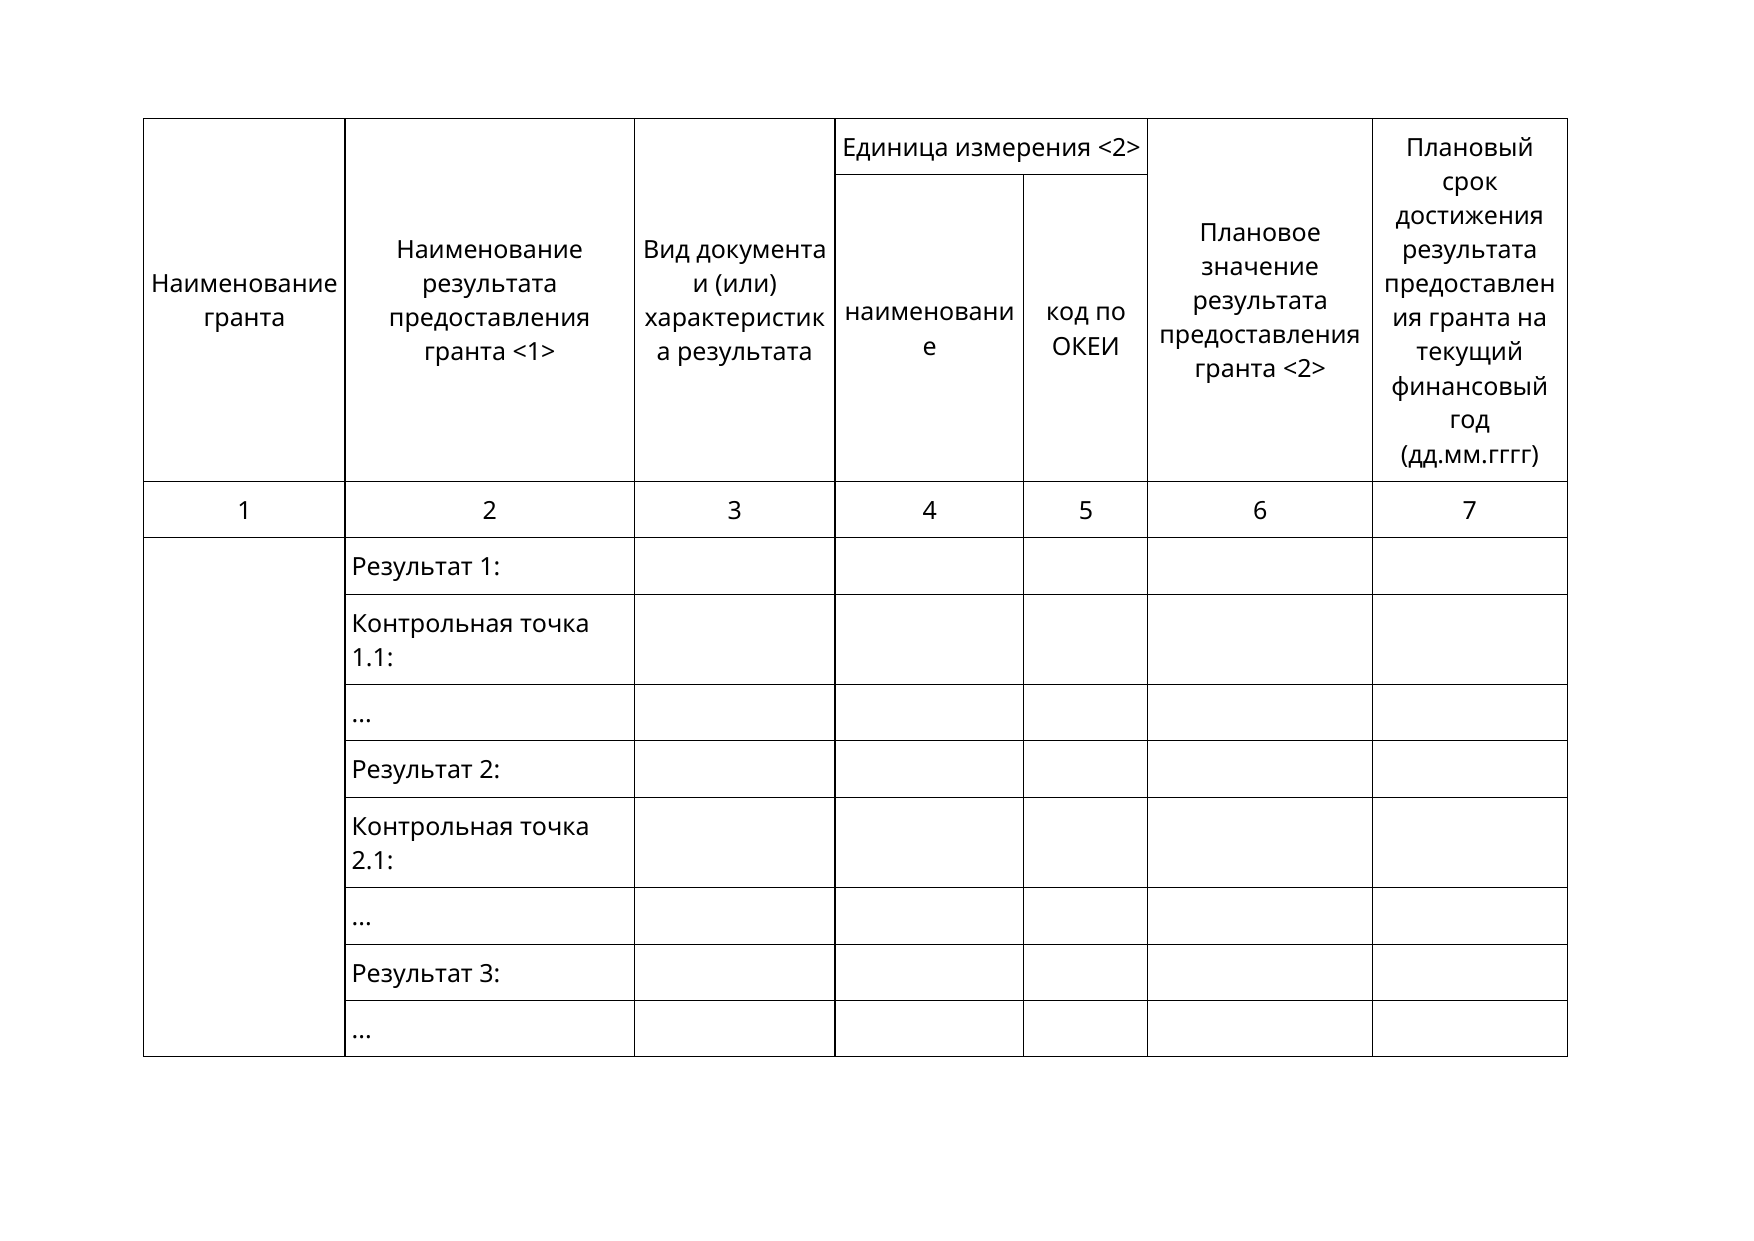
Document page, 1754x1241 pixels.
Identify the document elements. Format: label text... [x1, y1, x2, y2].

table_cell [1373, 1001, 1567, 1056]
table_cell [1373, 945, 1567, 1000]
table_cell [1373, 595, 1567, 684]
table_cell [1148, 798, 1372, 887]
table_cell [635, 741, 834, 797]
table_cell [1373, 798, 1567, 887]
table_cell [1024, 798, 1147, 887]
table_cell [1148, 538, 1372, 594]
table_cell [635, 538, 834, 594]
table_cell Результат 3: [346, 945, 634, 1000]
table_cell 3 [635, 482, 834, 537]
table_cell [635, 685, 834, 740]
table_cell [1148, 945, 1372, 1000]
table_cell [836, 595, 1023, 684]
table_cell [1148, 741, 1372, 797]
table_cell [836, 1001, 1023, 1056]
table_cell 2 [346, 482, 634, 537]
table_cell [836, 685, 1023, 740]
table_cell [635, 595, 834, 684]
table_cell Контрольная точка 2.1: [346, 798, 634, 887]
table_cell [1024, 595, 1147, 684]
table_cell [1024, 538, 1147, 594]
table_cell [635, 945, 834, 1000]
table_cell 1 [144, 482, 344, 537]
table_cell наименование [836, 175, 1023, 481]
table_cell [836, 538, 1023, 594]
table_header Плановый срок достижения результата предоставления гранта на текущий финансовый год (дд.мм.гггг) [1373, 119, 1567, 481]
table_cell ... [346, 888, 634, 943]
table_cell Контрольная точка 1.1: [346, 595, 634, 684]
table_cell [1373, 685, 1567, 740]
table_cell ... [346, 1001, 634, 1056]
table_cell [836, 945, 1023, 1000]
table_cell [635, 888, 834, 943]
table_header Наименование гранта [144, 119, 344, 481]
table_cell ... [346, 685, 634, 740]
table_header Вид документа и (или) характеристика результата [635, 119, 834, 481]
table_cell [1024, 741, 1147, 797]
table_cell [1148, 685, 1372, 740]
table_cell 4 [836, 482, 1023, 537]
table_cell [1024, 888, 1147, 943]
table_cell [635, 1001, 834, 1056]
table_header Наименование результата предоставления гранта <1> [346, 119, 634, 481]
table_cell код по ОКЕИ [1024, 175, 1147, 481]
table_cell Результат 2: [346, 741, 634, 797]
table_cell [1024, 685, 1147, 740]
table_cell 7 [1373, 482, 1567, 537]
table_cell [1373, 888, 1567, 943]
table_cell Результат 1: [346, 538, 634, 594]
table_cell [1148, 595, 1372, 684]
table_header Единица измерения <2> [836, 119, 1147, 174]
table_cell [836, 798, 1023, 887]
table_cell [635, 798, 834, 887]
table_header Плановое значение результата предоставления гранта <2> [1148, 119, 1372, 481]
table_cell [836, 888, 1023, 943]
table_cell 5 [1024, 482, 1147, 537]
table_cell [1373, 538, 1567, 594]
table_cell 6 [1148, 482, 1372, 537]
table_cell [144, 538, 344, 1056]
table_cell [1373, 741, 1567, 797]
table_cell [1148, 1001, 1372, 1056]
table_cell [1024, 945, 1147, 1000]
table_cell [1148, 888, 1372, 943]
table_cell [836, 741, 1023, 797]
table_cell [1024, 1001, 1147, 1056]
